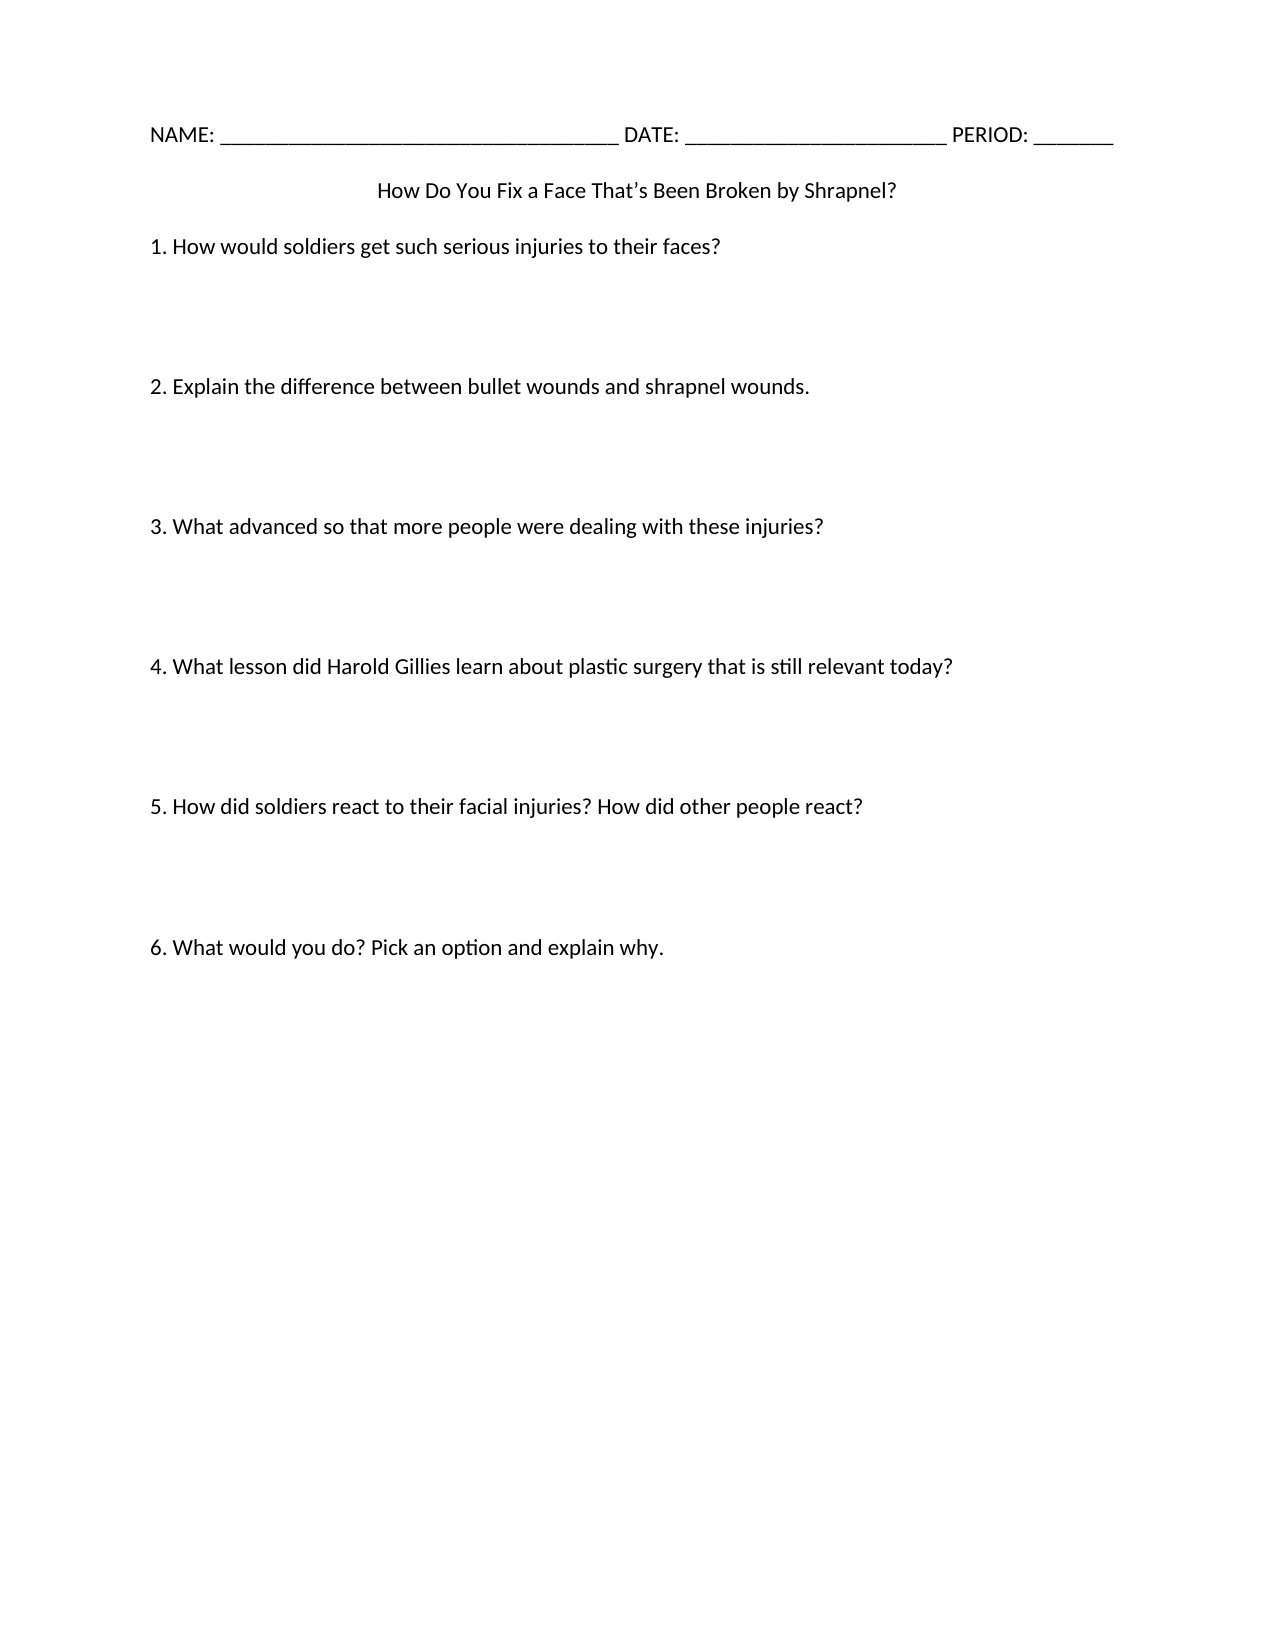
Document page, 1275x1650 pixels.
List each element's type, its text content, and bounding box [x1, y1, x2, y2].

text How Do You Fix a Face That’s Been Broken by Shrapnel? [150, 176, 1125, 204]
text 5. How did soldiers react to their facial injuries? How did other people react? [150, 792, 1125, 821]
text 4. What lesson did Harold Gillies learn about plastic surgery that is still relevant today? [150, 652, 1125, 680]
text 1. How would soldiers get such serious injuries to their faces? [150, 232, 1125, 260]
text NAME: ___________________________________ DATE: _______________________ PERIOD: _______ [150, 120, 1125, 148]
text 6. What would you do? Pick an option and explain why. [150, 933, 1125, 961]
text 2. Explain the difference between bullet wounds and shrapnel wounds. [150, 372, 1125, 400]
text 3. What advanced so that more people were dealing with these injuries? [150, 512, 1125, 540]
